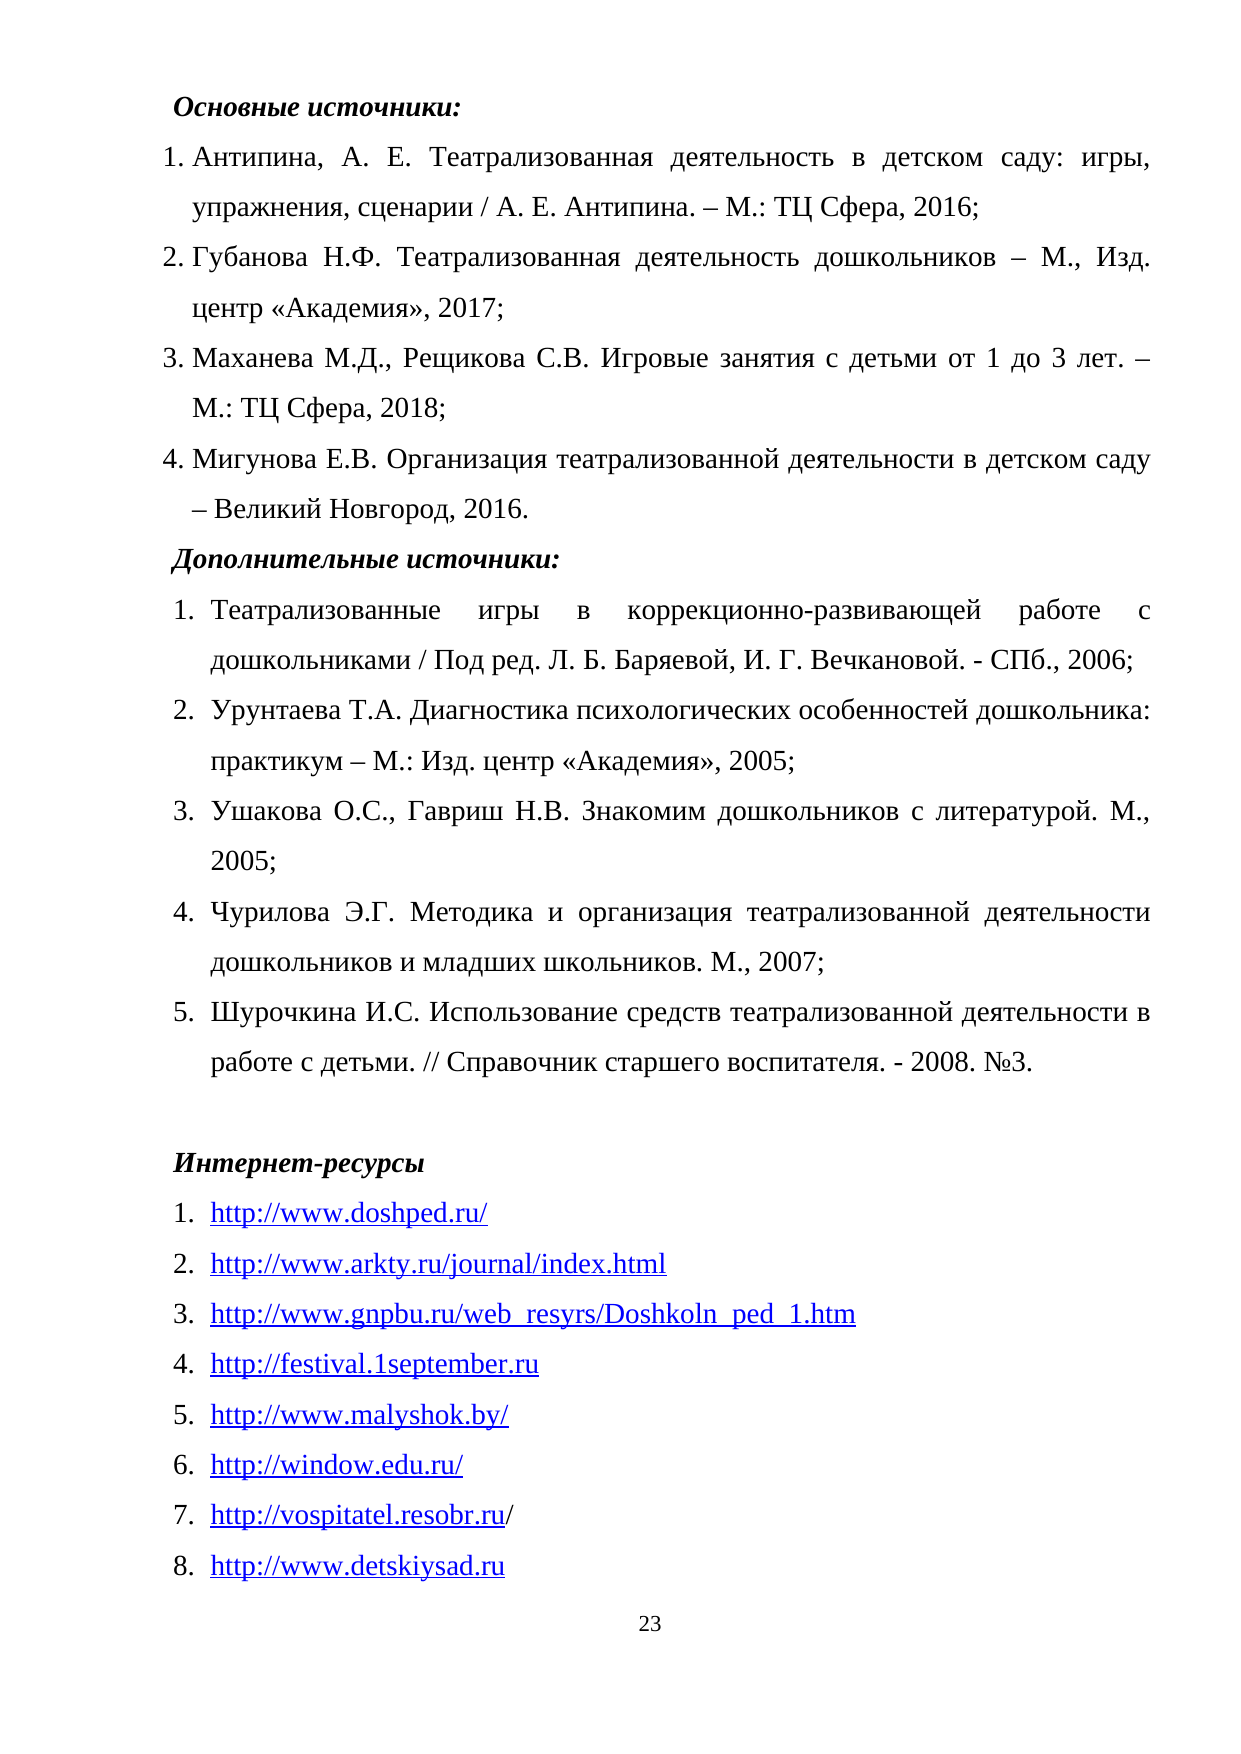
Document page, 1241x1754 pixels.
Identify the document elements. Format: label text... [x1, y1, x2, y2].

list http://window.edu.ru/ [173, 1447, 1152, 1481]
list http://vospitatel.resobr.ru/ [173, 1497, 1152, 1531]
list Губанова Н.Ф. Театрализованная деятельность дошкольников – М., Изд. центр «Академия», 2017; [162, 239, 1152, 323]
list http://www.gnpbu.ru/web_resyrs/Doshkoln_ped_1.htm [173, 1296, 1152, 1330]
text Дополнительные источники: [173, 541, 1152, 575]
list Театрализованные игры в коррекционно-развивающей работе с дошкольниками / Под ред. Л. Б. Баряевой, И. Г. Вечкановой. - СПб., 2006; [173, 592, 1152, 676]
list http://www.malyshok.by/ [173, 1397, 1152, 1430]
list Шурочкина И.С. Использование средств театрализованной деятельности в работе с детьми. // Справочник старшего воспитателя. - 2008. №3. [173, 994, 1152, 1078]
list http://www.arkty.ru/journal/index.html [173, 1246, 1152, 1279]
list Антипина, А. Е. Театрализованная деятельность в детском саду: игры, упражнения, сценарии / А. Е. Антипина. – М.: ТЦ Сфера, 2016; [162, 139, 1152, 223]
list Мигунова Е.В. Организация театрализованной деятельности в детском саду – Великий Новгород, 2016. [162, 441, 1152, 525]
list http://www.doshped.ru/ [173, 1196, 1152, 1229]
text Основные источники: [173, 89, 1152, 122]
text Интернет-ресурсы [173, 1145, 1152, 1179]
list Чурилова Э.Г. Методика и организация театрализованной деятельности дошкольников и младших школьников. М., 2007; [173, 894, 1152, 977]
list Маханева М.Д., Рещикова С.В. Игровые занятия с детьми от 1 до 3 лет. – М.: ТЦ Сфера, 2018; [162, 340, 1152, 424]
list http://www.detskiysad.ru [173, 1548, 1152, 1581]
list Ушакова О.С., Гавриш Н.В. Знакомим дошкольников с литературой. М., 2005; [173, 793, 1152, 877]
list Урунтаева Т.А. Диагностика психологических особенностей дошкольника: практикум – М.: Изд. центр «Академия», 2005; [173, 692, 1152, 776]
list http://festival.1september.ru [173, 1346, 1152, 1380]
